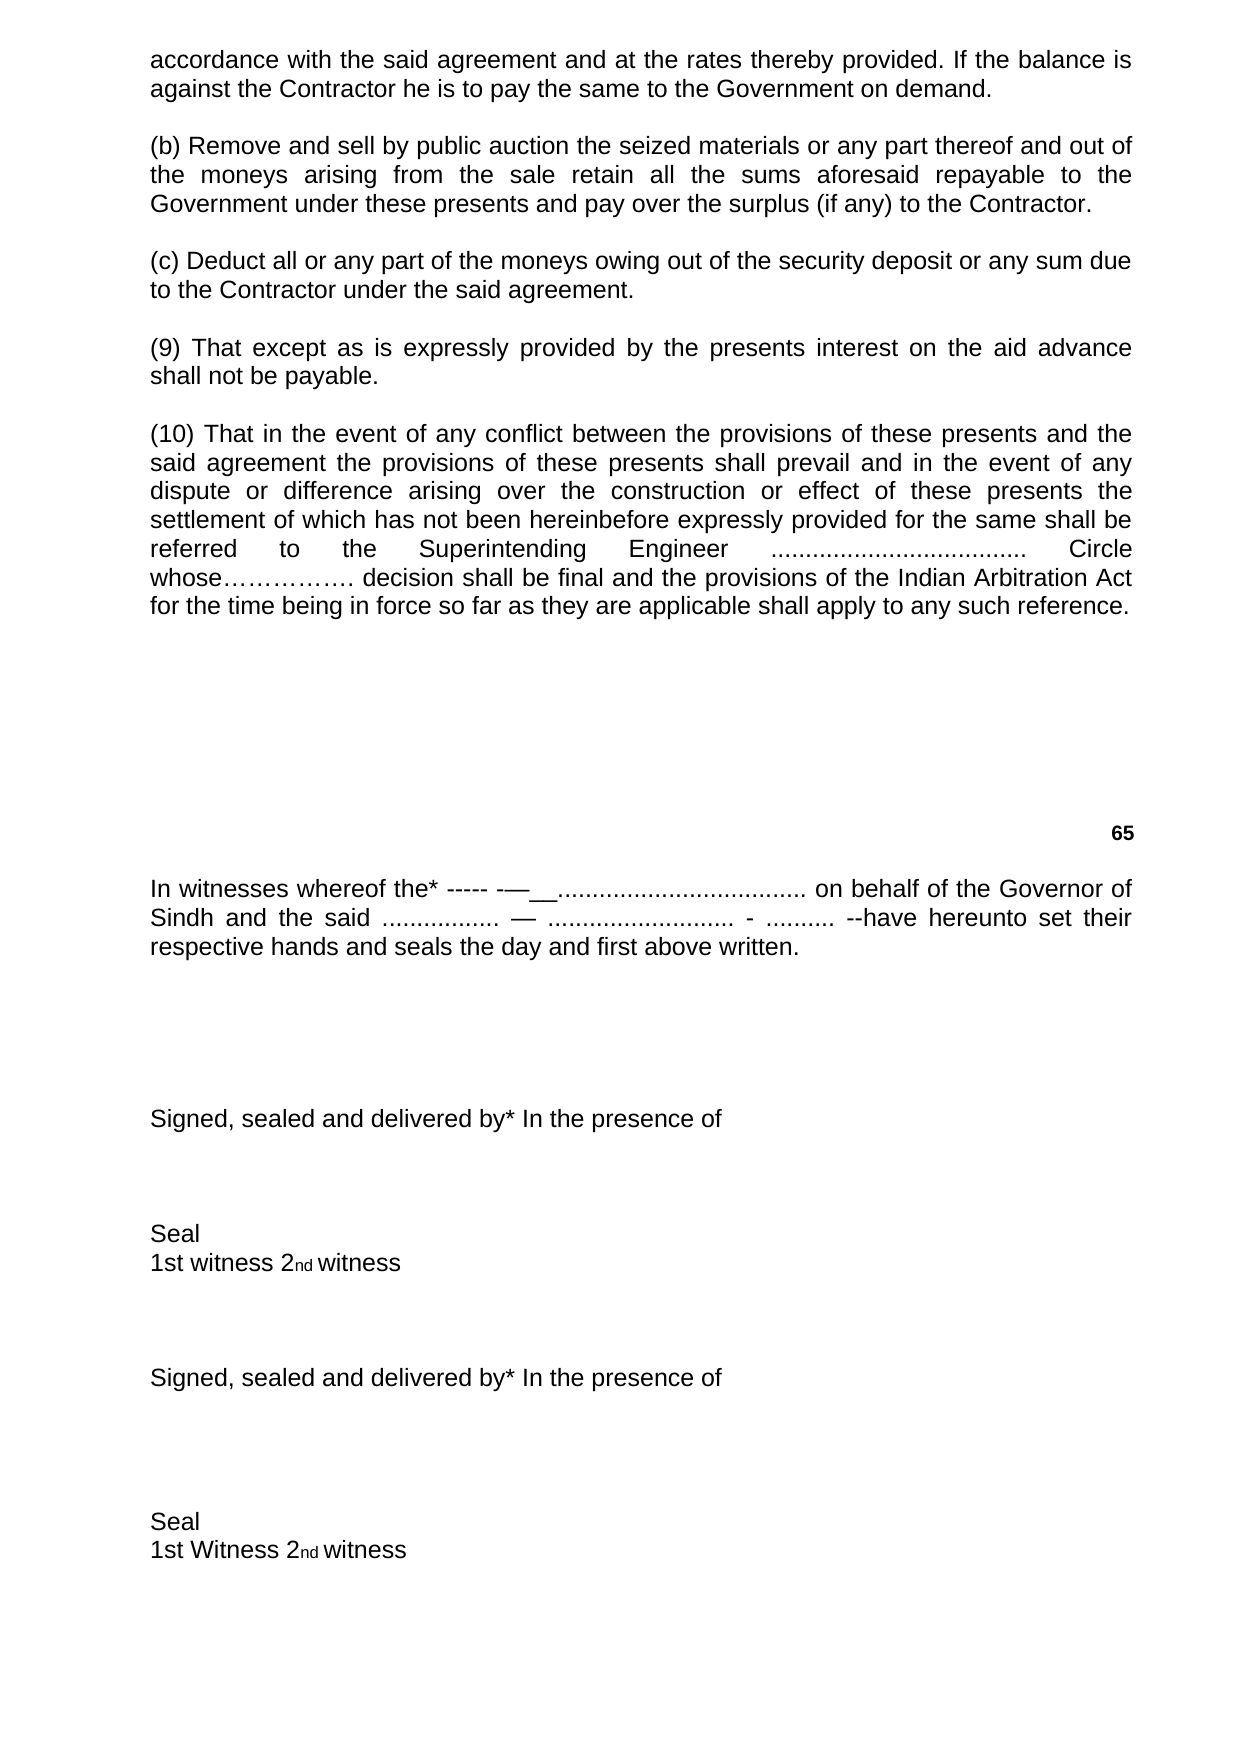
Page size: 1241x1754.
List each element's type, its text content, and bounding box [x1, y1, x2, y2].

text Signed, sealed and delivered by* In the presence of [150, 1104, 1134, 1133]
text 1st witness 2nd witness [150, 1248, 1134, 1276]
text (c) Deduct all or any part of the moneys owing out of the security deposit or any sum due to the Contractor under the said agreement. [150, 246, 1134, 304]
text (10) That in the event of any conflict between the provisions of these presents and the said agreement the provisions of these presents shall prevail and in the event of any dispute or difference arising over the construction or effect of these presents the settlement of which has not been hereinbefore expressly provided for the same shall be referred to the Superintending Engineer ..................................... Circle whose……………. decision shall be final and the provisions of the Indian Arbitration Act for the time being in force so far as they are applicable shall apply to any such reference. [150, 419, 1134, 620]
text 65 [150, 821, 1134, 845]
text Signed, sealed and delivered by* In the presence of [150, 1363, 1134, 1391]
text (9) That except as is expressly provided by the presents interest on the aid advance shall not be payable. [150, 332, 1134, 390]
text 1st Witness 2nd witness [150, 1535, 1134, 1564]
text Seal [150, 1219, 1134, 1248]
text In witnesses whereof the* ----- -—__.................................... on behalf of the Governor of Sindh and the said ................. — ........................... - .......... --have hereunto set their respective hands and seals the day and first above written. [150, 874, 1134, 960]
text (b) Remove and sell by public auction the seized materials or any part thereof and out of the moneys arising from the sale retain all the sums aforesaid repayable to the Government under these presents and pay over the surplus (if any) to the Contractor. [150, 131, 1134, 217]
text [150, 45, 1134, 102]
text Seal [150, 1506, 1134, 1535]
